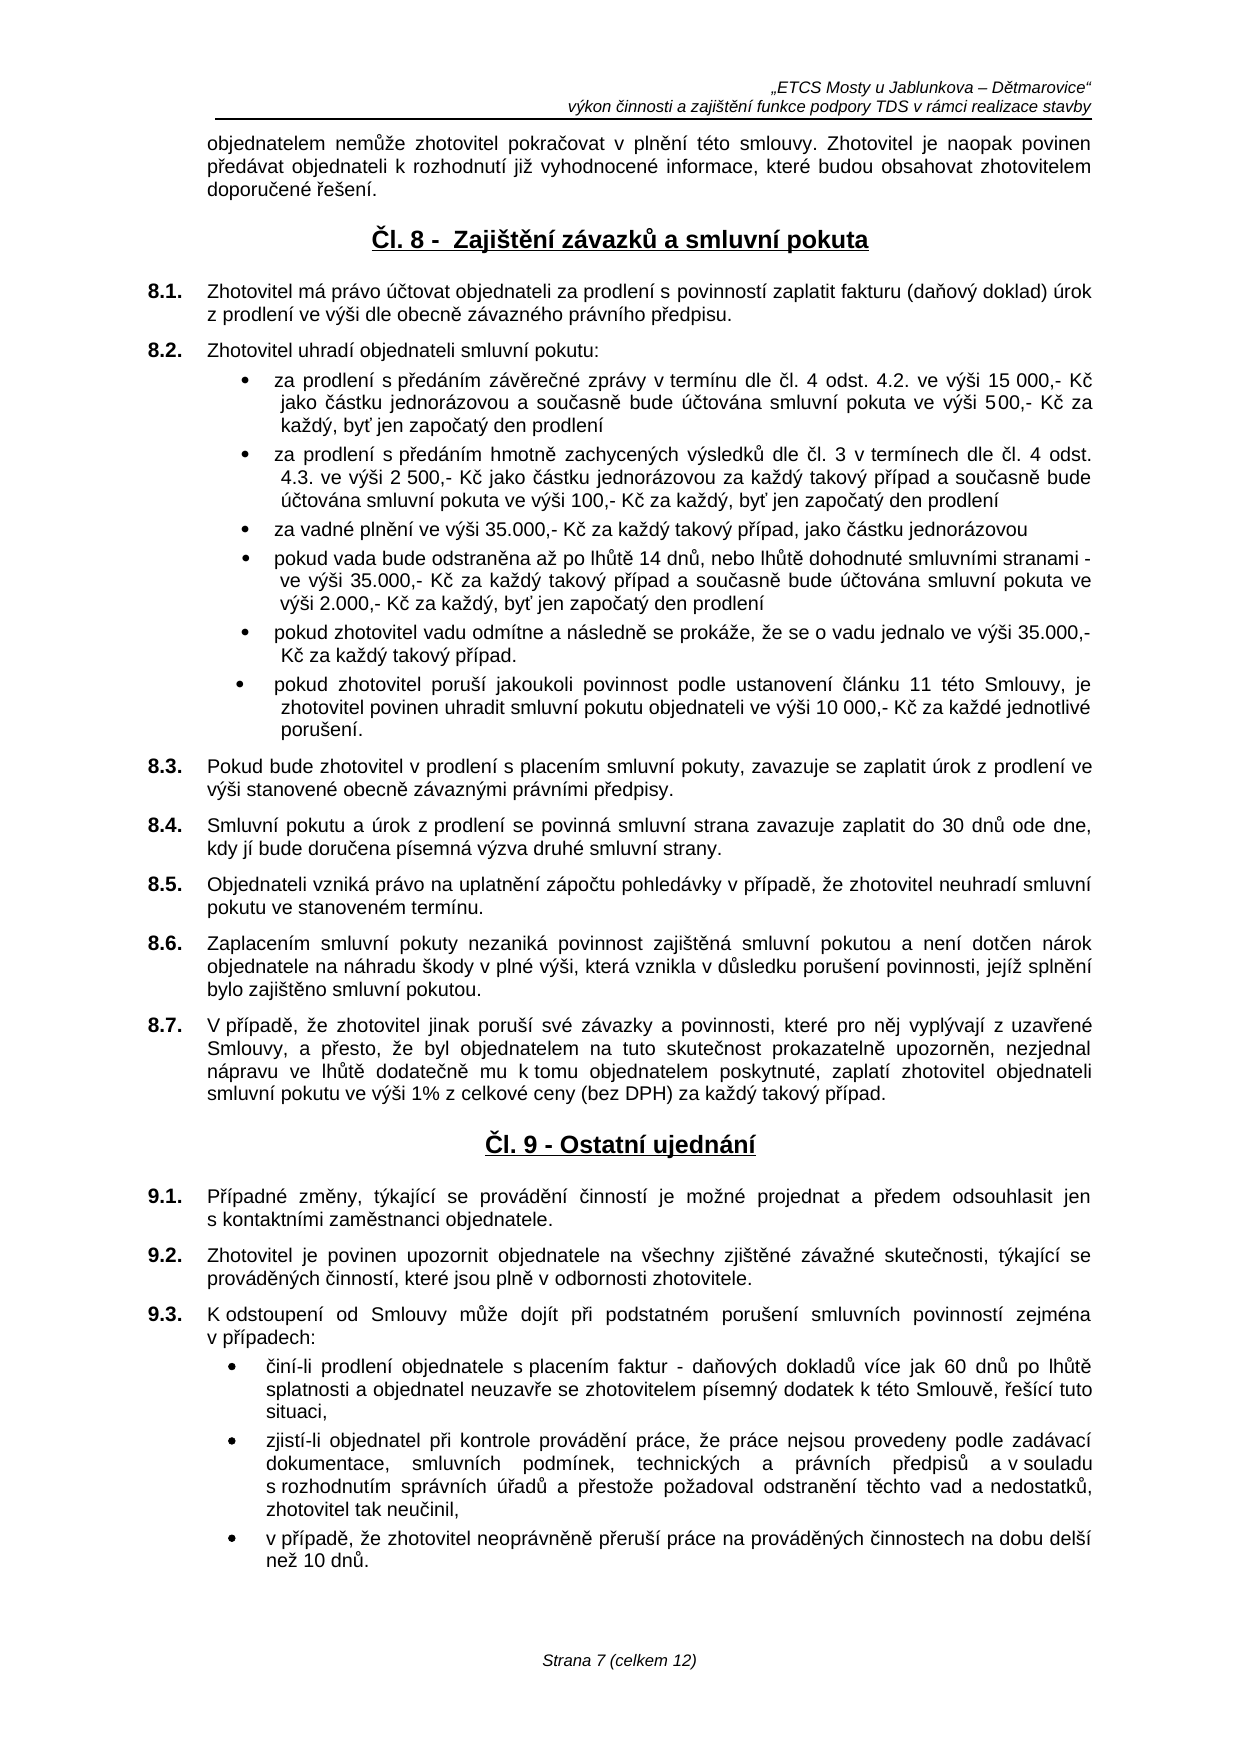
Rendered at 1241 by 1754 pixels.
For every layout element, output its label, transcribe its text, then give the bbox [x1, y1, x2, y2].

list Zhotovitel je povinen upozornit objednatele na všechny zjištěné závažné skutečnosti, týkající se prováděných činností, které jsou plně v odbornosti zhotovitele. [148, 1243, 1092, 1289]
list K odstoupení od Smlouvy může dojít při podstatném porušení smluvních povinností zejména v případech: [148, 1302, 1092, 1349]
list zjistí-li objednatel při kontrole provádění práce, že práce nejsou provedeny podle zadávací dokumentace, smluvních podmínek, technických a právních předpisů a v souladu s rozhodnutím správních úřadů a přestože požadoval odstranění těchto vad a nedostatků, zhotovitel tak neučinil, [228, 1429, 1093, 1520]
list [148, 132, 1092, 200]
list za prodlení s předáním závěrečné zprávy v termínu dle čl. 4 odst. 4.2. ve výši 15 000,- Kč jako částku jednorázovou a současně bude účtována smluvní pokuta ve výši 500,- Kč za každý, byť jen započatý den prodlení [242, 368, 1092, 437]
list za vadné plnění ve výši 35.000,- Kč za každý takový případ, jako částku jednorázovou [242, 517, 1092, 540]
list Objednateli vzniká právo na uplatnění zápočtu pohledávky v případě, že zhotovitel neuhradí smluvní pokutu ve stanoveném termínu. [148, 872, 1092, 918]
list Zhotovitel má právo účtovat objednateli za prodlení s povinností zaplatit fakturu (daňový doklad) úrok z prodlení ve výši dle obecně závazného právního předpisu. [148, 279, 1092, 326]
list Pokud bude zhotovitel v prodlení s placením smluvní pokuty, zavazuje se zaplatit úrok z prodlení ve výši stanovené obecně závaznými právními předpisy. [148, 753, 1092, 800]
list pokud vada bude odstraněna až po lhůtě 14 dnů, nebo lhůtě dohodnuté smluvními stranami - ve výši 35.000,- Kč za každý takový případ a současně bude účtována smluvní pokuta ve výši 2.000,- Kč za každý, byť jen započatý den prodlení [242, 546, 1092, 615]
list činí-li prodlení objednatele s placením faktur - daňových dokladů více jak 60 dnů po lhůtě splatnosti a objednatel neuzavře se zhotovitelem písemný dodatek k této Smlouvě, řešící tuto situaci, [228, 1355, 1092, 1423]
list pokud zhotovitel vadu odmítne a následně se prokáže, že se o vadu jednalo ve výši 35.000,- Kč za každý takový případ. [242, 621, 1092, 666]
list Případné změny, týkající se provádění činností je možné projednat a předem odsouhlasit jen s kontaktními zaměstnanci objednatele. [148, 1184, 1092, 1230]
list pokud zhotovitel poruší jakoukoli povinnost podle ustanovení článku 11 této Smlouvy, je zhotovitel povinen uhradit smluvní pokutu objednateli ve výši 10 000,- Kč za každé jednotlivé porušení. [236, 673, 1092, 741]
list v případě, že zhotovitel neoprávněně přeruší práce na prováděných činnostech na dobu delší než 10 dnů. [228, 1527, 1092, 1572]
list V případě, že zhotovitel jinak poruší své závazky a povinnosti, které pro něj vyplývají z uzavřené Smlouvy, a přesto, že byl objednatelem na tuto skutečnost prokazatelně upozorněn, nezjednal nápravu ve lhůtě dodatečně mu k tomu objednatelem poskytnuté, zaplatí zhotovitel objednateli smluvní pokutu ve výši 1% z celkové ceny (bez DPH) za každý takový případ. [148, 1013, 1092, 1105]
list Zaplacením smluvní pokuty nezaniká povinnost zajištěná smluvní pokutou a není dotčen nárok objednatele na náhradu škody v plné výši, která vznikla v důsledku porušení povinnosti, jejíž splnění bylo zajištěno smluvní pokutou. [148, 931, 1092, 1000]
subtitle Čl. 9 - Ostatní ujednání [148, 1130, 1092, 1159]
list Zhotovitel uhradí objednateli smluvní pokutu: [148, 338, 1092, 362]
list Smluvní pokutu a úrok z prodlení se povinná smluvní strana zavazuje zaplatit do 30 dnů ode dne, kdy jí bude doručena písemná výzva druhé smluvní strany. [148, 813, 1092, 859]
subtitle Čl. 8 - Zajištění závazků a smluvní pokuta [148, 225, 1092, 254]
list za prodlení s předáním hmotně zachycených výsledků dle čl. 3 v termínech dle čl. 4 odst. 4.3. ve výši 2 500,- Kč jako částku jednorázovou za každý takový případ a současně bude účtována smluvní pokuta ve výši 100,- Kč za každý, byť jen započatý den prodlení [242, 443, 1092, 511]
